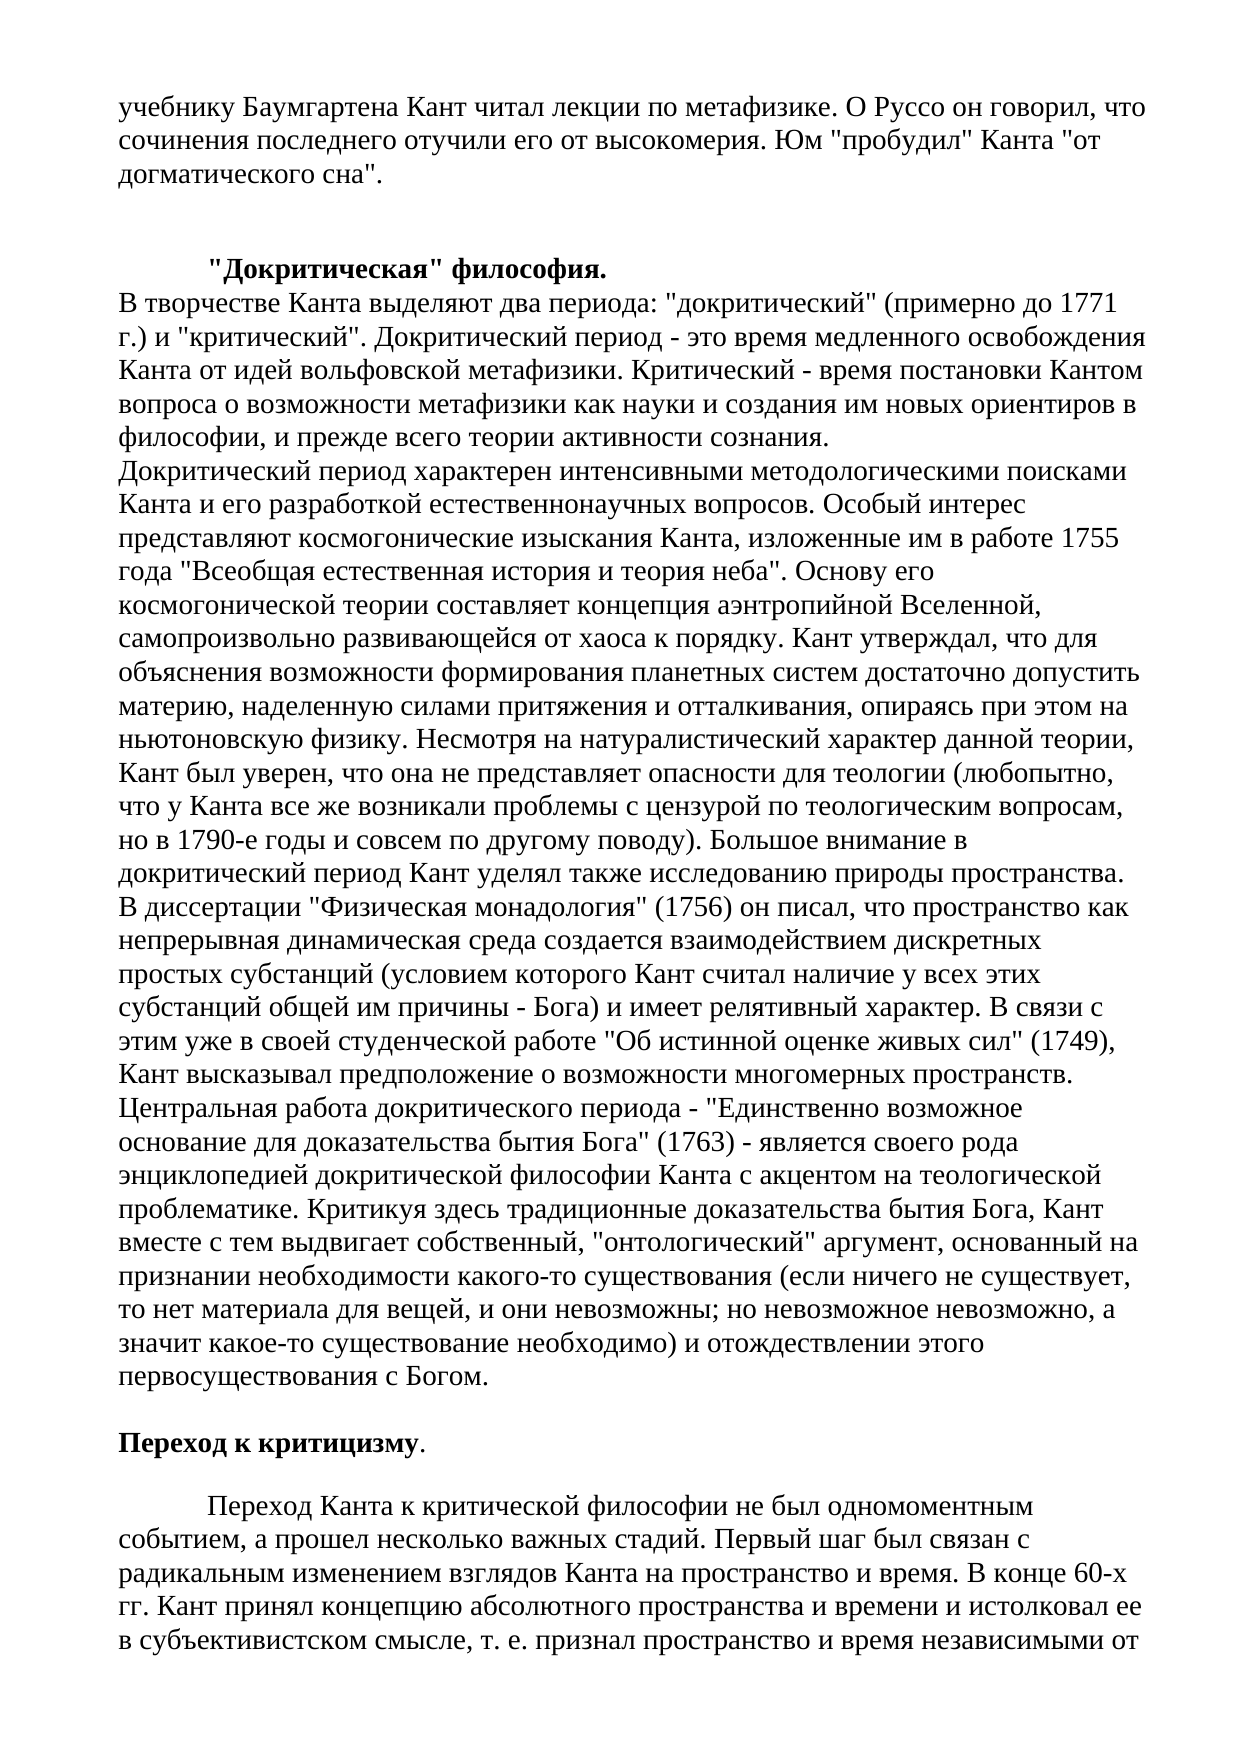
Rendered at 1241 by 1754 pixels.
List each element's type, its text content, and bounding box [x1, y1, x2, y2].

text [118, 89, 1152, 252]
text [118, 1488, 1152, 1656]
text "Докритическая" философия. В творчестве Канта выделяют два периода: "докритический" (примерно до 1771 г.) и "критический". Докритический период - это время медленного освобождения Канта от идей вольфовской метафизики. Критический - время постановки Кантом вопроса о возможности метафизики как науки и создания им новых ориентиров в философии, и прежде всего теории активности сознания. Докритический период характерен интенсивными методологическими поисками Канта и его разработкой естественнонаучных вопросов. Особый интерес представляют космогонические изыскания Канта, изложенные им в работе 1755 года "Всеобщая естественная история и теория неба". Основу его космогонической теории составляет концепция аэнтропийной Вселенной, самопроизвольно развивающейся от хаоса к порядку. Кант утверждал, что для объяснения возможности формирования планетных систем достаточно допустить материю, наделенную силами притяжения и отталкивания, опираясь при этом на ньютоновскую физику. Несмотря на натуралистический характер данной теории, Кант был уверен, что она не представляет опасности для теологии (любопытно, что у Канта все же возникали проблемы с цензурой по теологическим вопросам, но в 1790-е годы и совсем по другому поводу). Большое внимание в докритический период Кант уделял также исследованию природы пространства. В диссертации "Физическая монадология" (1756) он писал, что пространство как непрерывная динамическая среда создается взаимодействием дискретных простых субстанций (условием которого Кант считал наличие у всех этих субстанций общей им причины - Бога) и имеет релятивный характер. В связи с этим уже в своей студенческой работе "Об истинной оценке живых сил" (1749), Кант высказывал предположение о возможности многомерных пространств. Центральная работа докритического периода - "Единственно возможное основание для доказательства бытия Бога" (1763) - является своего рода энциклопедией докритической философии Канта с акцентом на теологической проблематике. Критикуя здесь традиционные доказательства бытия Бога, Кант вместе с тем выдвигает собственный, "онтологический" аргумент, основанный на признании необходимости какого-то существования (если ничего не существует, то нет материала для вещей, и они невозможны; но невозможное невозможно, а значит какое-то существование необходимо) и отождествлении этого первосуществования с Богом. Переход к критицизму. [118, 252, 1152, 1488]
